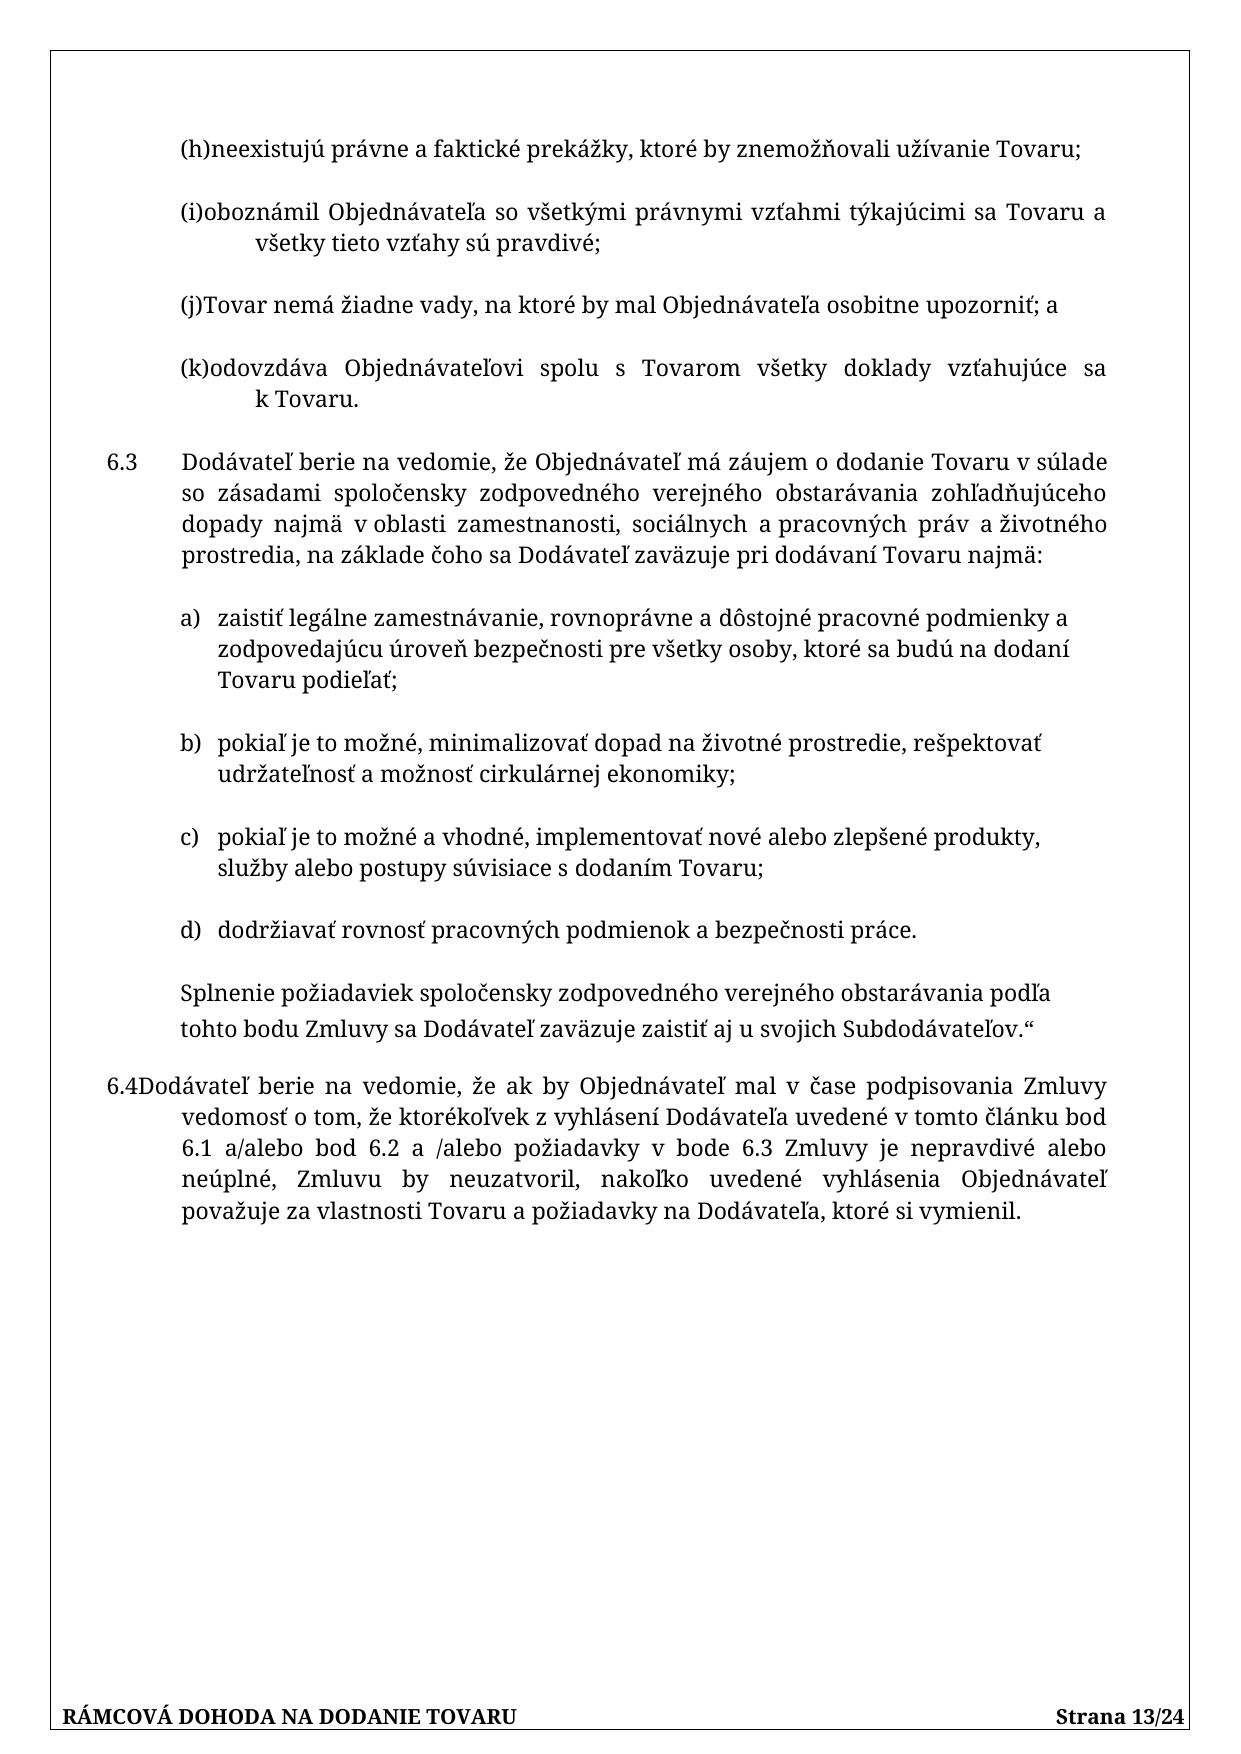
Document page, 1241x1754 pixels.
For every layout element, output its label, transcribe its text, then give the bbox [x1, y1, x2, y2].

list Tovar nemá žiadne vady, na ktoré by mal Objednávateľa osobitne upozorniť; a [180, 289, 1108, 321]
list Dodávateľ berie na vedomie, že Objednávateľ má záujem o dodanie Tovaru v súlade so zásadami spoločensky zodpovedného verejného obstarávania zohľadňujúceho dopady najmä v oblasti zamestnanosti, sociálnych a pracovných práv a životného prostredia, na základe čoho sa Dodávateľ zaväzuje pri dodávaní Tovaru najmä: [106, 446, 1108, 571]
list neexistujú právne a faktické prekážky, ktoré by znemožňovali užívanie Tovaru; [180, 133, 1108, 164]
list pokiaľ je to možné a vhodné, implementovať nové alebo zlepšené produkty, služby alebo postupy súvisiace s dodaním Tovaru; [180, 821, 1108, 883]
list pokiaľ je to možné, minimalizovať dopad na životné prostredie, rešpektovať udržateľnosť a možnosť cirkulárnej ekonomiky; [180, 727, 1108, 789]
list Dodávateľ berie na vedomie, že ak by Objednávateľ mal v čase podpisovania Zmluvy vedomosť o tom, že ktorékoľvek z vyhlásení Dodávateľa uvedené v tomto článku bod 6.1 a/alebo bod 6.2 a /alebo požiadavky v bode 6.3 Zmluvy je nepravdivé alebo neúplné, Zmluvu by neuzatvoril, nakoľko uvedené vyhlásenia Objednávateľ považuje za vlastnosti Tovaru a požiadavky na Dodávateľa, ktoré si vymienil. [106, 1069, 1108, 1226]
list zaistiť legálne zamestnávanie, rovnoprávne a dôstojné pracovné podmienky a zodpovedajúcu úroveň bezpečnosti pre všetky osoby, ktoré sa budú na dodaní Tovaru podieľať; [180, 602, 1108, 696]
list odovzdáva Objednávateľovi spolu s Tovarom všetky doklady vzťahujúce sa k Tovaru. [180, 352, 1108, 414]
text Splnenie požiadaviek spoločensky zodpovedného verejného obstarávania podľa tohto bodu Zmluvy sa Dodávateľ zaväzuje zaistiť aj u svojich Subdodávateľov.“ [180, 977, 1108, 1044]
list dodržiavať rovnosť pracovných podmienok a bezpečnosti práce. [180, 914, 1108, 946]
list oboznámil Objednávateľa so všetkými právnymi vzťahmi týkajúcimi sa Tovaru a všetky tieto vzťahy sú pravdivé; [180, 196, 1108, 258]
